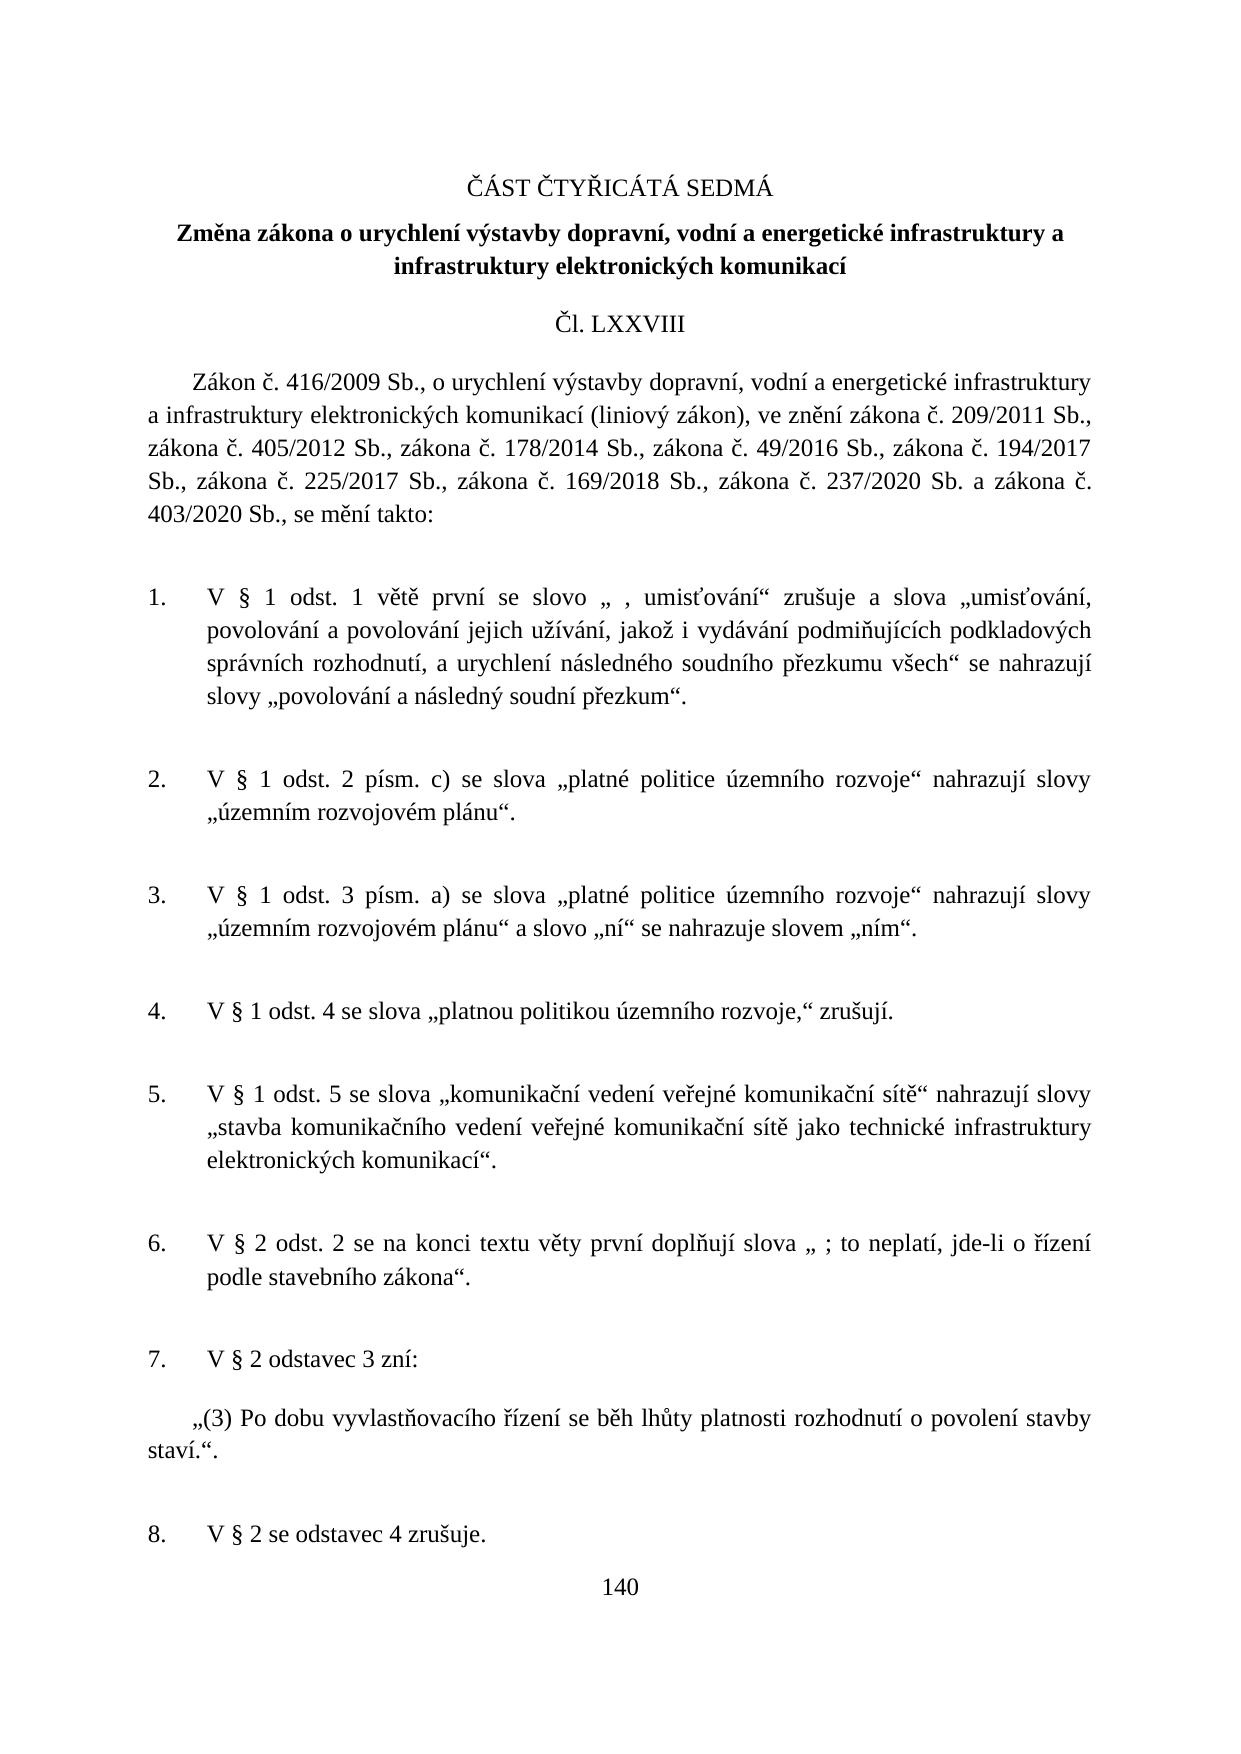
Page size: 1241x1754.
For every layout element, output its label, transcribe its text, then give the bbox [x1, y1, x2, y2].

list V § 1 odst. 3 písm. a) se slova „platné politice územního rozvoje“ nahrazují slovy „územním rozvojovém plánu“ a slovo „ní“ se nahrazuje slovem „ním“. [148, 880, 1093, 942]
list V § 1 odst. 5 se slova „komunikační vedení veřejné komunikační sítě“ nahrazují slovy „stavba komunikačního vedení veřejné komunikační sítě jako technické infrastruktury elektronických komunikací“. [148, 1079, 1093, 1174]
list V § 1 odst. 2 písm. c) se slova „platné politice územního rozvoje“ nahrazují slovy „územním rozvojovém plánu“. [148, 764, 1093, 826]
list V § 2 se odstavec 4 zrušuje. [148, 1519, 1093, 1547]
list V § 1 odst. 4 se slova „platnou politikou územního rozvoje,“ zrušují. [148, 996, 1093, 1025]
text ČÁST ČTYŘICÁTÁ SEDMÁ [148, 173, 1093, 201]
list V § 1 odst. 1 větě první se slovo „ , umisťování“ zrušuje a slova „umisťování, povolování a povolování jejich užívání, jakož i vydávání podmiňujících podkladových správních rozhodnutí, a urychlení následného soudního přezkumu všech“ se nahrazují slovy „povolování a následný soudní přezkum“. [148, 582, 1093, 710]
text „(3) Po dobu vyvlastňovacího řízení se běh lhůty platnosti rozhodnutí o povolení stavby staví.“. [148, 1403, 1093, 1464]
list V § 2 odst. 2 se na konci textu věty první doplňují slova „ ; to neplatí, jde-li o řízení podle stavebního zákona“. [148, 1228, 1093, 1290]
list V § 2 odstavec 3 zní: [148, 1344, 1093, 1373]
text Změna zákona o urychlení výstavby dopravní, vodní a energetické infrastruktury a infrastruktury elektronických komunikací [148, 218, 1093, 280]
text Zákon č. 416/2009 Sb., o urychlení výstavby dopravní, vodní a energetické infrastruktury a infrastruktury elektronických komunikací (liniový zákon), ve znění zákona č. 209/2011 Sb., zákona č. 405/2012 Sb., zákona č. 178/2014 Sb., zákona č. 49/2016 Sb., zákona č. 194/2017 Sb., zákona č. 225/2017 Sb., zákona č. 169/2018 Sb., zákona č. 237/2020 Sb. a zákona č. 403/2020 Sb., se mění takto: [148, 367, 1093, 528]
text Čl. LXXVIII [148, 309, 1093, 338]
